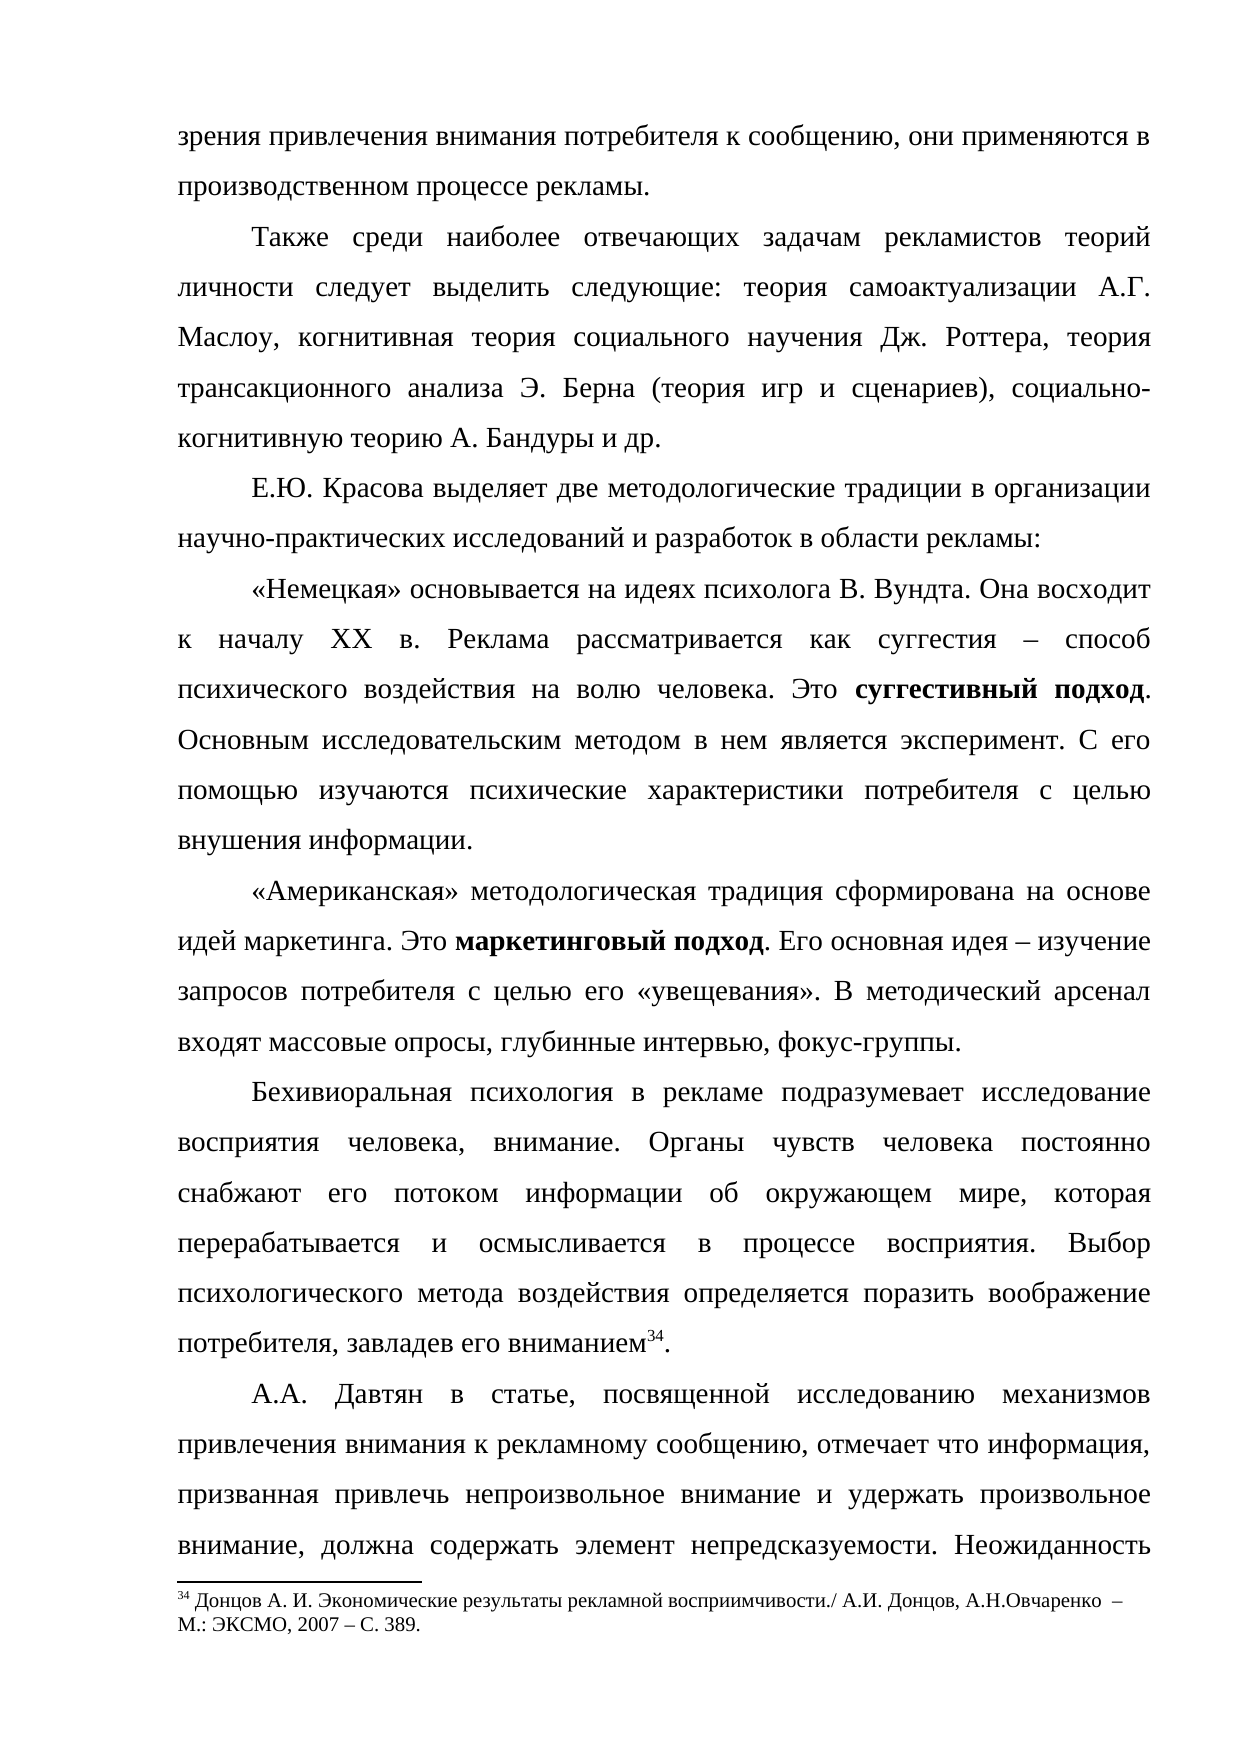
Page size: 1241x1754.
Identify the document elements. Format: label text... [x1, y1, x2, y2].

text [177, 1376, 1152, 1560]
text Также среди наиболее отвечающих задачам рекламистов теорий личности следует выделить следующие: теория самоактуализации А.Г. Маслоу, когнитивная теория социального научения Дж. Роттера, теория трансакционного анализа Э. Берна (теория игр и сценариев), социально-когнитивную теорию А. Бандуры и др. [177, 219, 1152, 453]
text Е.Ю. Красова выделяет две методологические традиции в организации научно-практических исследований и разработок в области рекламы: [177, 470, 1152, 554]
text «Американская» методологическая традиция сформирована на основе идей маркетинга. Это маркетинговый подход. Его основная идея – изучение запросов потребителя с целью его «увещевания». В методический арсенал входят массовые опросы, глубинные интервью, фокус-группы. [177, 873, 1152, 1057]
text «Немецкая» основывается на идеях психолога В. Вундта. Она восходит к началу ХХ в. Реклама рассматривается как суггестия – способ психического воздействия на волю человека. Это суггестивный подход. Основным исследовательским методом в нем является эксперимент. С его помощью изучаются психические характеристики потребителя с целью внушения информации. [177, 571, 1152, 856]
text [177, 118, 1152, 202]
text Бехивиоральная психология в рекламе подразумевает исследование восприятия человека, внимание. Органы чувств человека постоянно снабжают его потоком информации об окружающем мире, которая перерабатывается и осмысливается в процессе восприятия. Выбор психологического метода воздействия определяется поразить воображение потребителя, завладев его вниманием. [177, 1074, 1152, 1359]
